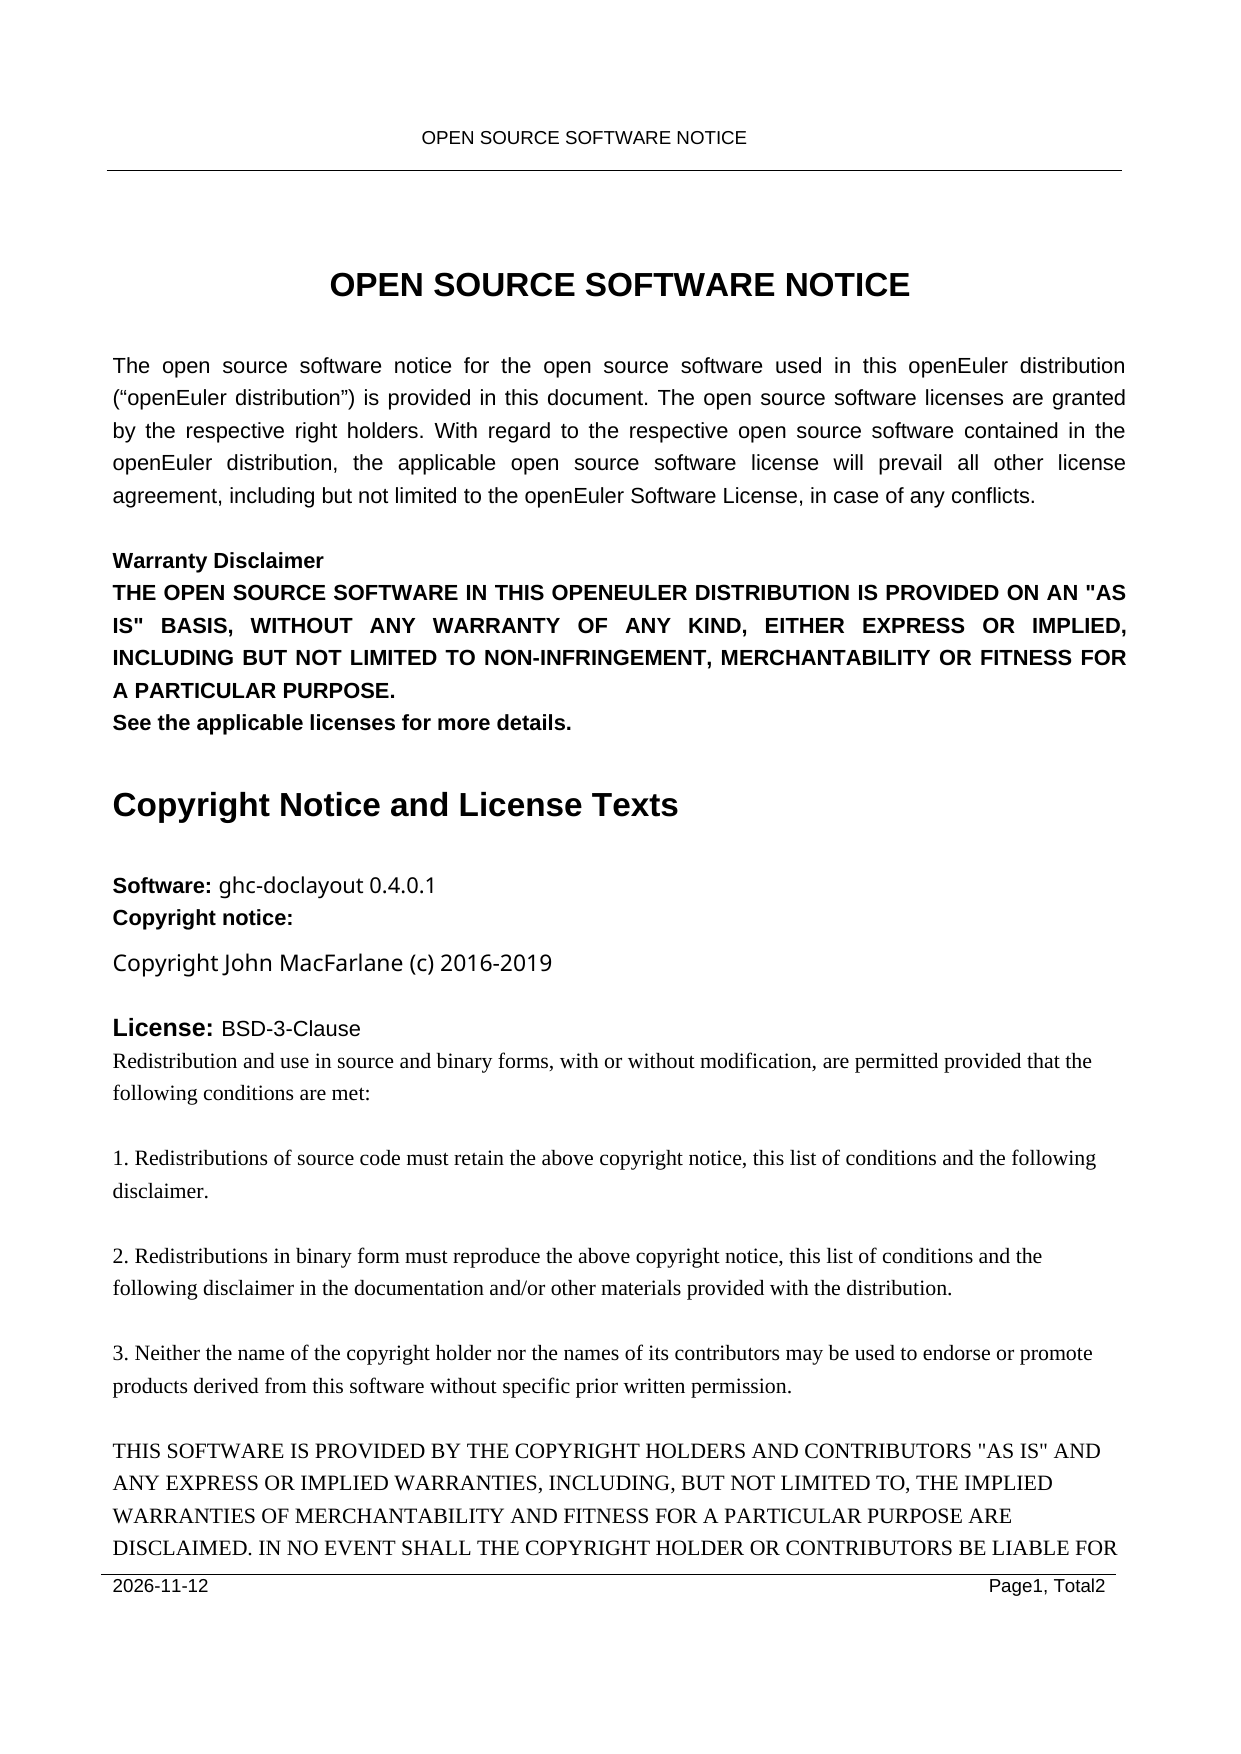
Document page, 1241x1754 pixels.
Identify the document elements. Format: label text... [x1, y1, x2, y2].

text THE OPEN SOURCE SOFTWARE IN THIS OPENEULER DISTRIBUTION IS PROVIDED ON AN "AS IS" BASIS, WITHOUT ANY WARRANTY OF ANY KIND, EITHER EXPRESS OR IMPLIED, INCLUDING BUT NOT LIMITED TO NON-INFRINGEMENT, MERCHANTABILITY OR FITNESS FOR A PARTICULAR PURPOSE. See the applicable licenses for more details. [112, 576, 1128, 739]
text Copyright John MacFarlane (c) 2016-2019 [112, 947, 1128, 1012]
text License: BSD-3-Clause [112, 1012, 1128, 1044]
text Copyright notice: [112, 901, 1128, 934]
title Software: ghc-doclayout 0.4.0.1 [112, 869, 1128, 901]
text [112, 1044, 1128, 1564]
text Warranty Disclaimer [112, 544, 1128, 576]
text The open source software notice for the open source software used in this openEuler distribution (“openEuler distribution”) is provided in this document. The open source software licenses are granted by the respective right holders. With regard to the respective open source software contained in the openEuler distribution, the applicable open source software license will prevail all other license agreement, including but not limited to the openEuler Software License, in case of any conflicts. [112, 349, 1128, 511]
text Copyright Notice and License Texts [112, 771, 1128, 836]
text OPEN SOURCE SOFTWARE NOTICE [112, 251, 1128, 316]
